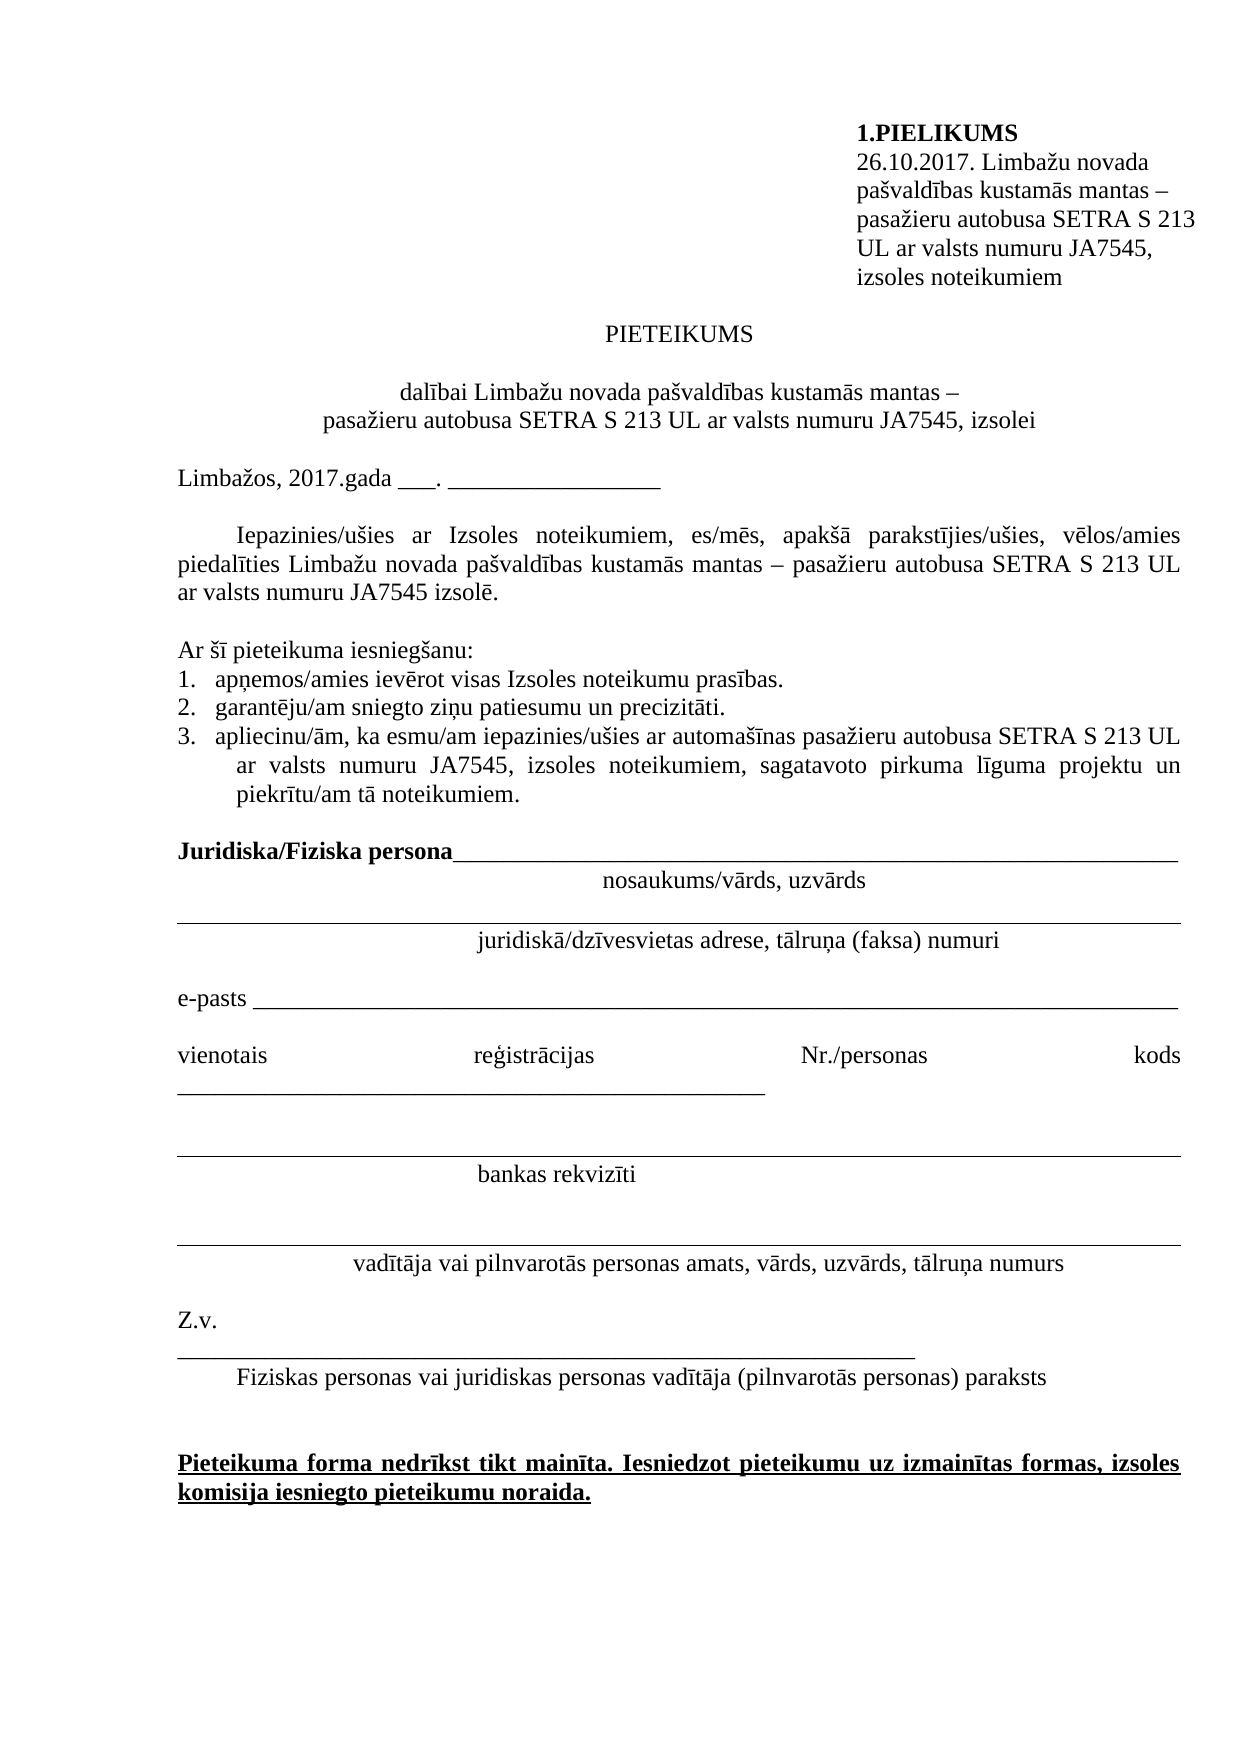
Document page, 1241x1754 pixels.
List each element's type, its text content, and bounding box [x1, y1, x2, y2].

text 1.pielikums [856, 118, 1181, 147]
text Ar šī pieteikuma iesniegšanu: [177, 635, 1181, 664]
text Juridiska/Fiziska persona__________________________________________________________ [177, 836, 1181, 865]
list garantēju/am sniegto ziņu patiesumu un precizitāti. [177, 692, 1181, 721]
text juridiskā/dzīvesvietas adrese, tālruņa (faksa) numuri [177, 924, 1181, 954]
text Fiziskas personas vai juridiskas personas vadītāja (pilnvarotās personas) paraksts [177, 1362, 1181, 1391]
text e-pasts __________________________________________________________________________ [177, 983, 1181, 1012]
text bankas rekvizīti [177, 1157, 1181, 1187]
text Limbažos, 2017.gada ___. _________________ [177, 463, 1181, 492]
text pasažieru autobusa SETRA S 213 UL ar valsts numuru JA7545, izsolei [177, 406, 1181, 434]
list apņemos/amies ievērot visas Izsoles noteikumu prasības. [177, 664, 1181, 692]
text 26.10.2017. Limbažu novada pašvaldības kustamās mantas – pasažieru autobusa SETRA S 213 UL ar valsts numuru JA7545, izsoles noteikumiem [856, 147, 1196, 291]
list apliecinu/ām, ka esmu/am iepazinies/ušies ar automašīnas pasažieru autobusa SETRA S 213 UL ar valsts numuru JA7545, izsoles noteikumiem, sagatavoto pirkuma līguma projektu un piekrītu/am tā noteikumiem. [177, 721, 1181, 807]
text dalībai Limbažu novada pašvaldības kustamās mantas – [177, 377, 1181, 406]
text vienotais reģistrācijas Nr./personas kods _______________________________________________ [177, 1041, 1181, 1098]
text vadītāja vai pilnvarotās personas amats, vārds, uzvārds, tālruņa numurs [177, 1246, 1181, 1277]
text Pieteikuma forma nedrīkst tikt mainīta. Iesniedzot pieteikumu uz izmainītas formas, izsoles komisija iesniegto pieteikumu noraida. [177, 1474, 1181, 1506]
text pieteikums [177, 319, 1181, 348]
text ___________________________________________________________ [177, 1333, 1181, 1362]
text Z.v. [177, 1305, 1181, 1333]
text nosaukums/vārds, uzvārds [177, 865, 1181, 894]
text Pieteikuma forma nedrīkst tikt mainīta. Iesniedzot pieteikumu uz izmainītas formas, izsoles komisija iesniegto pieteikumu noraida. [177, 1448, 1181, 1473]
text Iepazinies/ušies ar Izsoles noteikumiem, es/mēs, apakšā parakstījies/ušies, vēlos/amies piedalīties Limbažu novada pašvaldības kustamās mantas – pasažieru autobusa SETRA S 213 UL ar valsts numuru JA7545 izsolē. [177, 520, 1181, 606]
